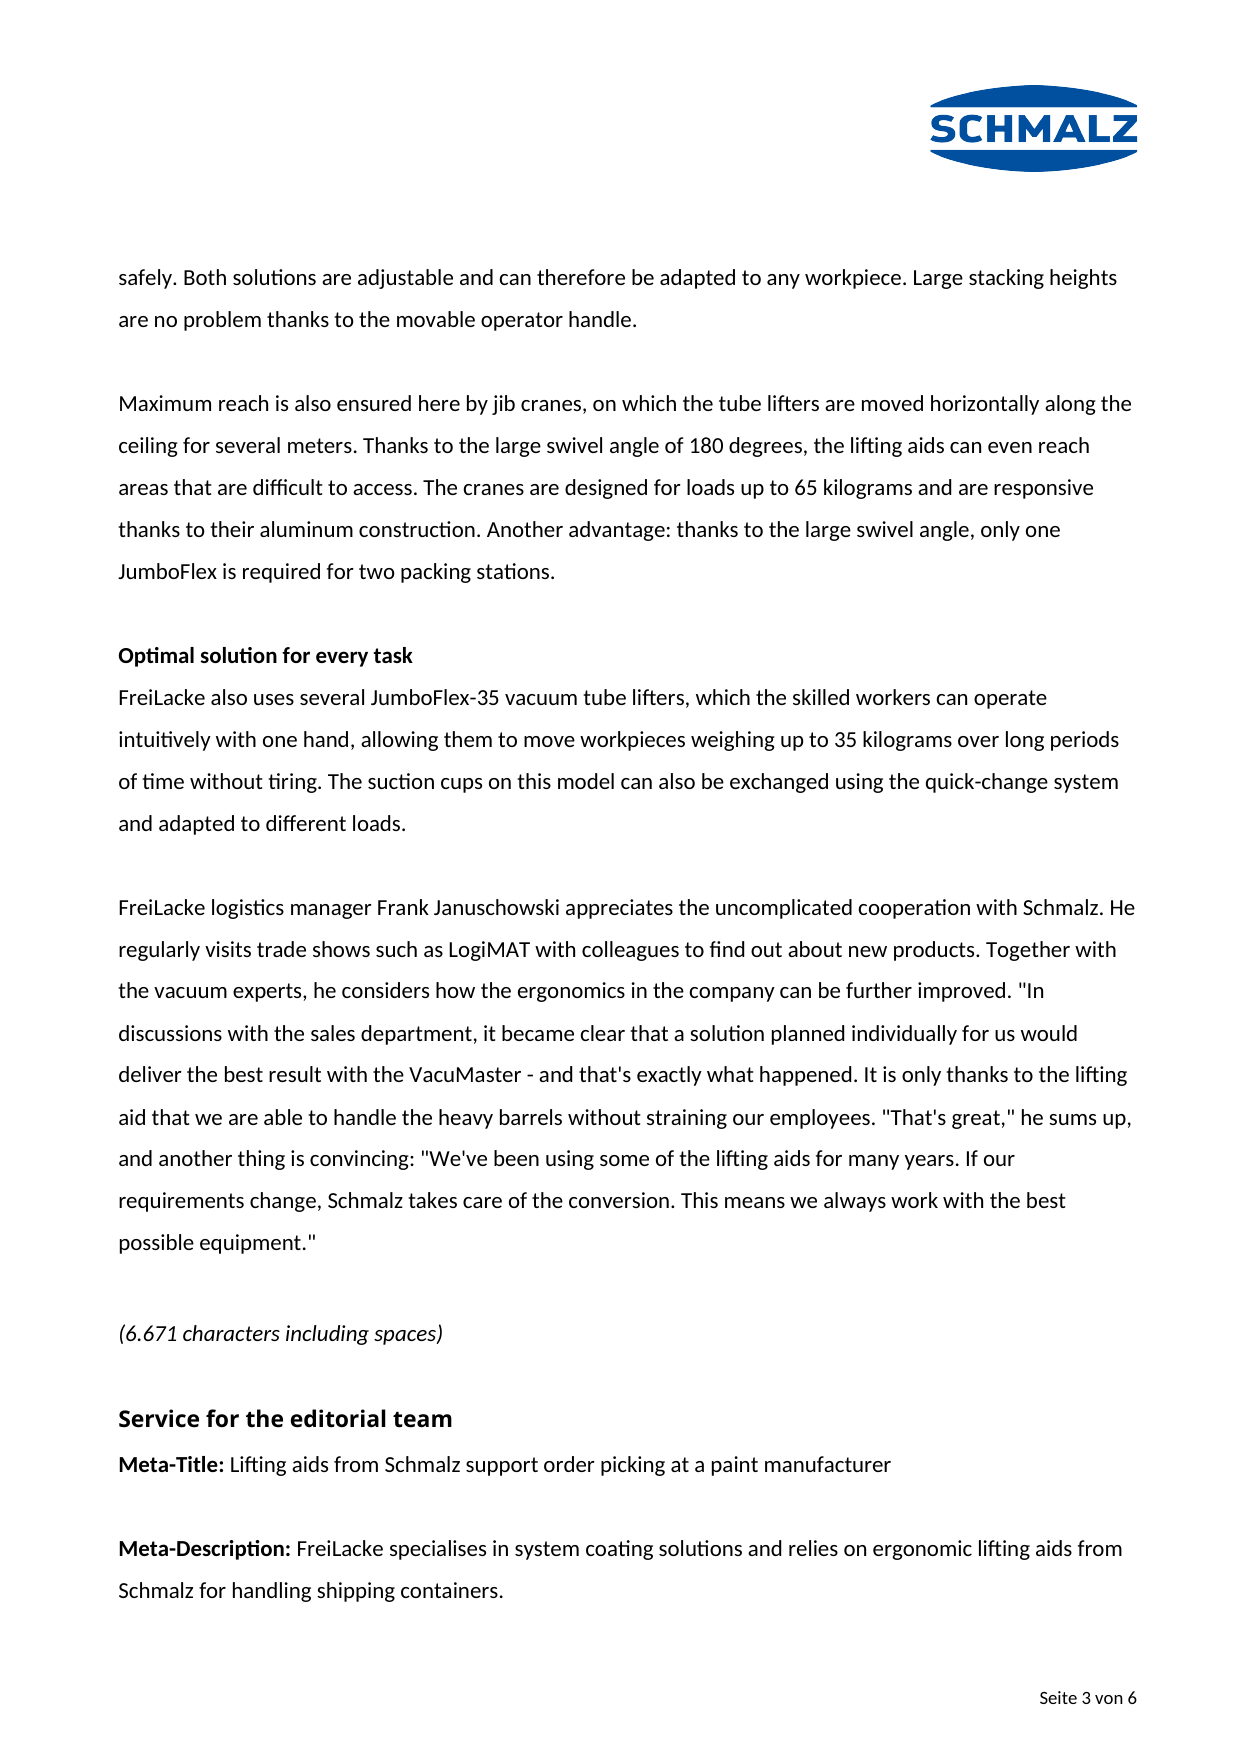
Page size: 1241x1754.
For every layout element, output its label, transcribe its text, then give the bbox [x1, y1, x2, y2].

text Meta-Description: FreiLacke specialises in system coating solutions and relies on ergonomic lifting aids from Schmalz for handling shipping containers. [118, 1534, 1137, 1604]
picture [930, 85, 1138, 172]
text Meta-Title: Lifting aids from Schmalz support order picking at a paint manufacturer [118, 1450, 1137, 1478]
text Service for the editorial team [118, 1403, 1137, 1434]
text (6.671 characters including spaces) [118, 1319, 1137, 1347]
text Maximum reach is also ensured here by jib cranes, on which the tube lifters are moved horizontally along the ceiling for several meters. Thanks to the large swivel angle of 180 degrees, the lifting aids can even reach areas that are difficult to access. The cranes are designed for loads up to 65 kilograms and are responsive thanks to their aluminum construction. Another advantage: thanks to the large swivel angle, only one JumboFlex is required for two packing stations. [118, 389, 1137, 585]
text FreiLacke also uses several JumboFlex-35 vacuum tube lifters, which the skilled workers can operate intuitively with one hand, allowing them to move workpieces weighing up to 35 kilograms over long periods of time without tiring. The suction cups on this model can also be exchanged using the quick-change system and adapted to different loads. [118, 683, 1137, 837]
text Optimal solution for every task [118, 641, 1137, 669]
text FreiLacke logistics manager Frank Januschowski appreciates the uncomplicated cooperation with Schmalz. He regularly visits trade shows such as LogiMAT with colleagues to find out about new products. Together with the vacuum experts, he considers how the ergonomics in the company can be further improved. "In discussions with the sales department, it became clear that a solution planned individually for us would deliver the best result with the VacuMaster - and that's exactly what happened. It is only thanks to the lifting aid that we are able to handle the heavy barrels without straining our employees. "That's great," he sums up, and another thing is convincing: "We've been using some of the lifting aids for many years. If our requirements change, Schmalz takes care of the conversion. This means we always work with the best possible equipment." [118, 893, 1137, 1257]
